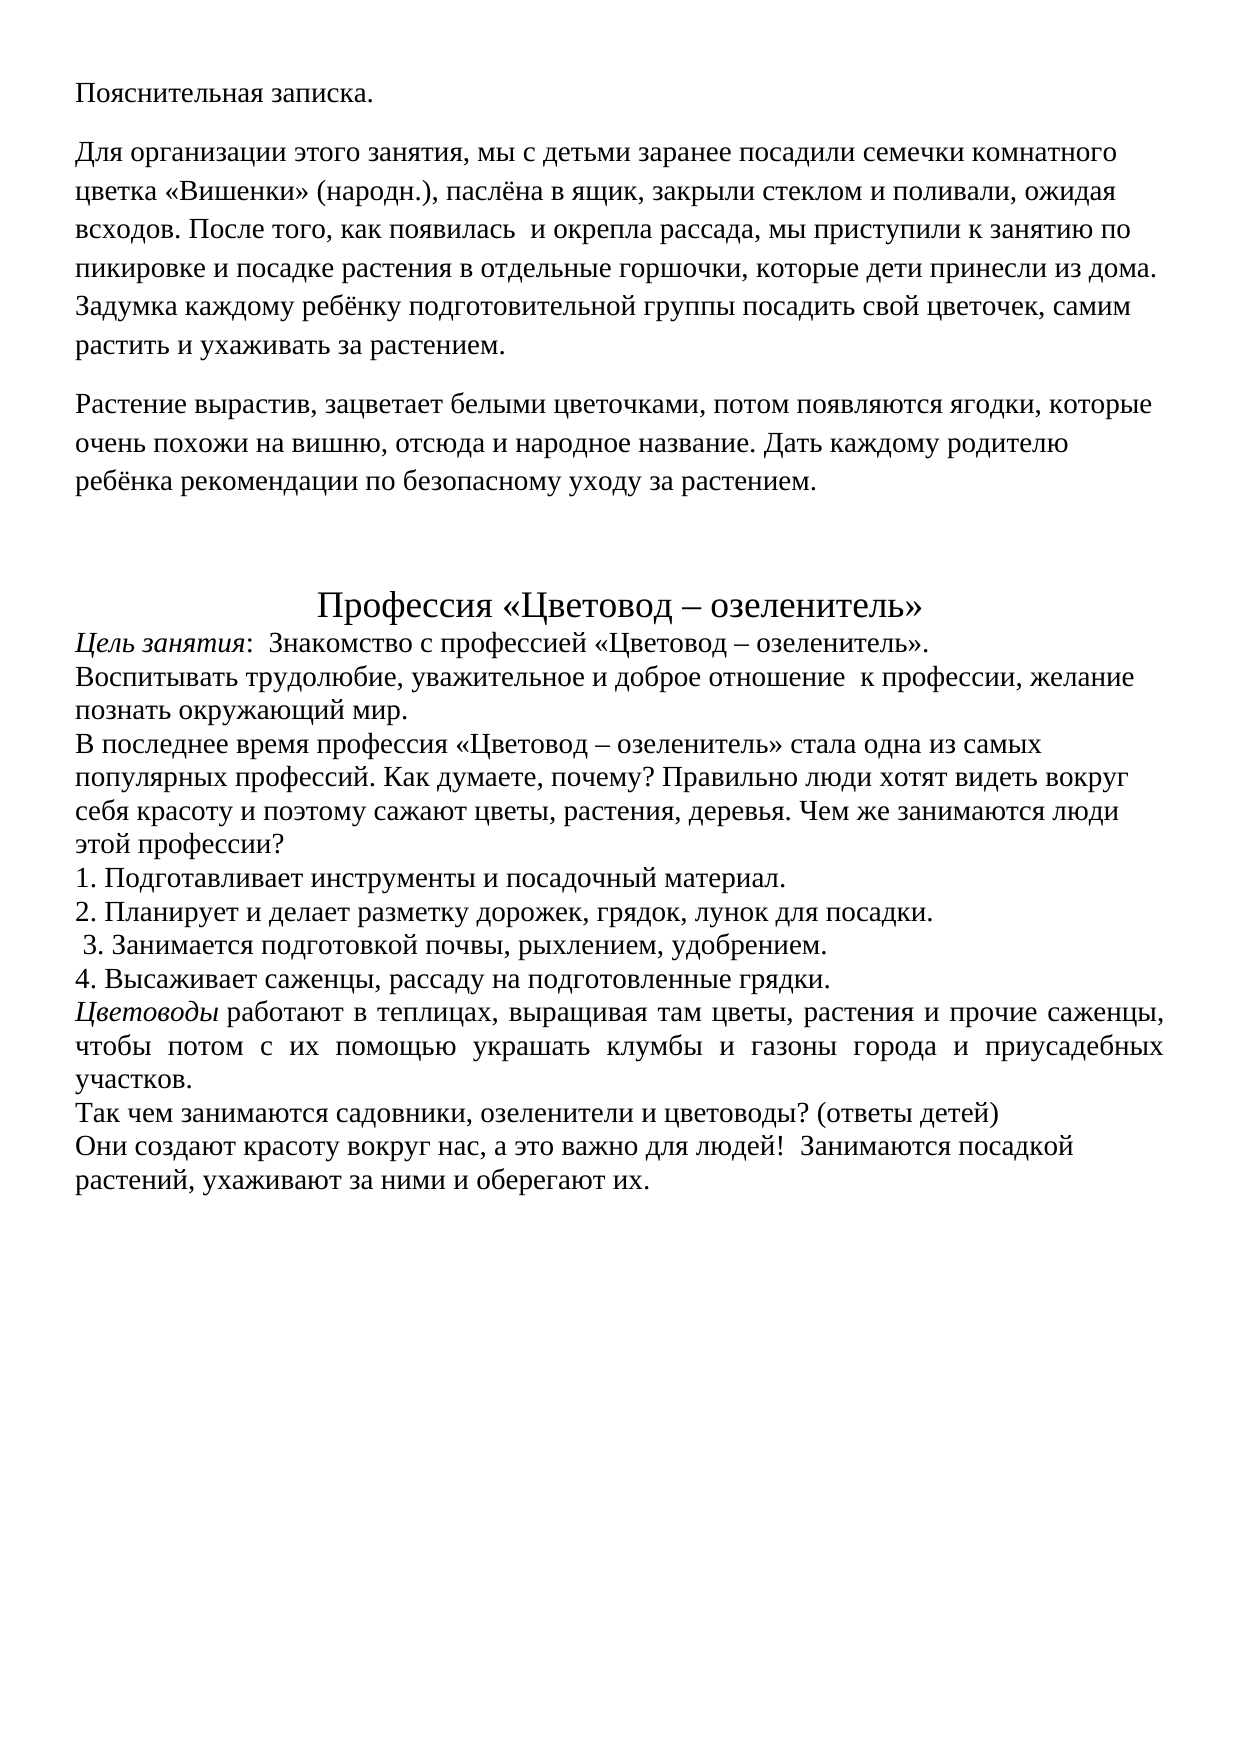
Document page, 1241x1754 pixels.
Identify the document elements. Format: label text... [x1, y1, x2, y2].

text Так чем занимаются садовники, озеленители и цветоводы? (ответы детей) [75, 1095, 1165, 1128]
text Воспитывать трудолюбие, уважительное и доброе отношение к профессии, желание познать окружающий мир. [75, 659, 1165, 726]
text Растение вырастив, зацветает белыми цветочками, потом появляются ягодки, которые очень похожи на вишню, отсюда и народное название. Дать каждому родителю ребёнка рекомендации по безопасному уходу за растением. [75, 386, 1165, 497]
text 2. Планирует и делает разметку дорожек, грядок, лунок для посадки. [75, 894, 1165, 927]
text Для организации этого занятия, мы с детьми заранее посадили семечки комнатного цветка «Вишенки» (народн.), паслёна в ящик, закрыли стеклом и поливали, ожидая всходов. После того, как появилась и окрепла рассада, мы приступили к занятию по пикировке и посадке растения в отдельные горшочки, которые дети принесли из дома. Задумка каждому ребёнку подготовительной группы посадить свой цветочек, самим растить и ухаживать за растением. [75, 134, 1165, 361]
text 4. Высаживает саженцы, рассаду на подготовленные грядки. [75, 961, 1165, 994]
text 1. Подготавливает инструменты и посадочный материал. [75, 860, 1165, 894]
text Цель занятия: Знакомство с профессией «Цветовод – озеленитель». [75, 625, 1165, 659]
text В последнее время профессия «Цветовод – озеленитель» стала одна из самых популярных профессий. Как думаете, почему? Правильно люди хотят видеть вокруг себя красоту и поэтому сажают цветы, растения, деревья. Чем же занимаются люди этой профессии? [75, 726, 1165, 860]
text Они создают красоту вокруг нас, а это важно для людей! Занимаются посадкой растений, ухаживают за ними и оберегают их. [75, 1128, 1165, 1196]
text Цветоводы работают в теплицах, выращивая там цветы, растения и прочие саженцы, чтобы потом с их помощью украшать клумбы и газоны города и приусадебных участков. [75, 994, 1165, 1095]
text Профессия «Цветовод – озеленитель» [75, 582, 1165, 625]
text Пояснительная записка. [75, 75, 1165, 108]
text 3. Занимается подготовкой почвы, рыхлением, удобрением. [75, 927, 1165, 961]
